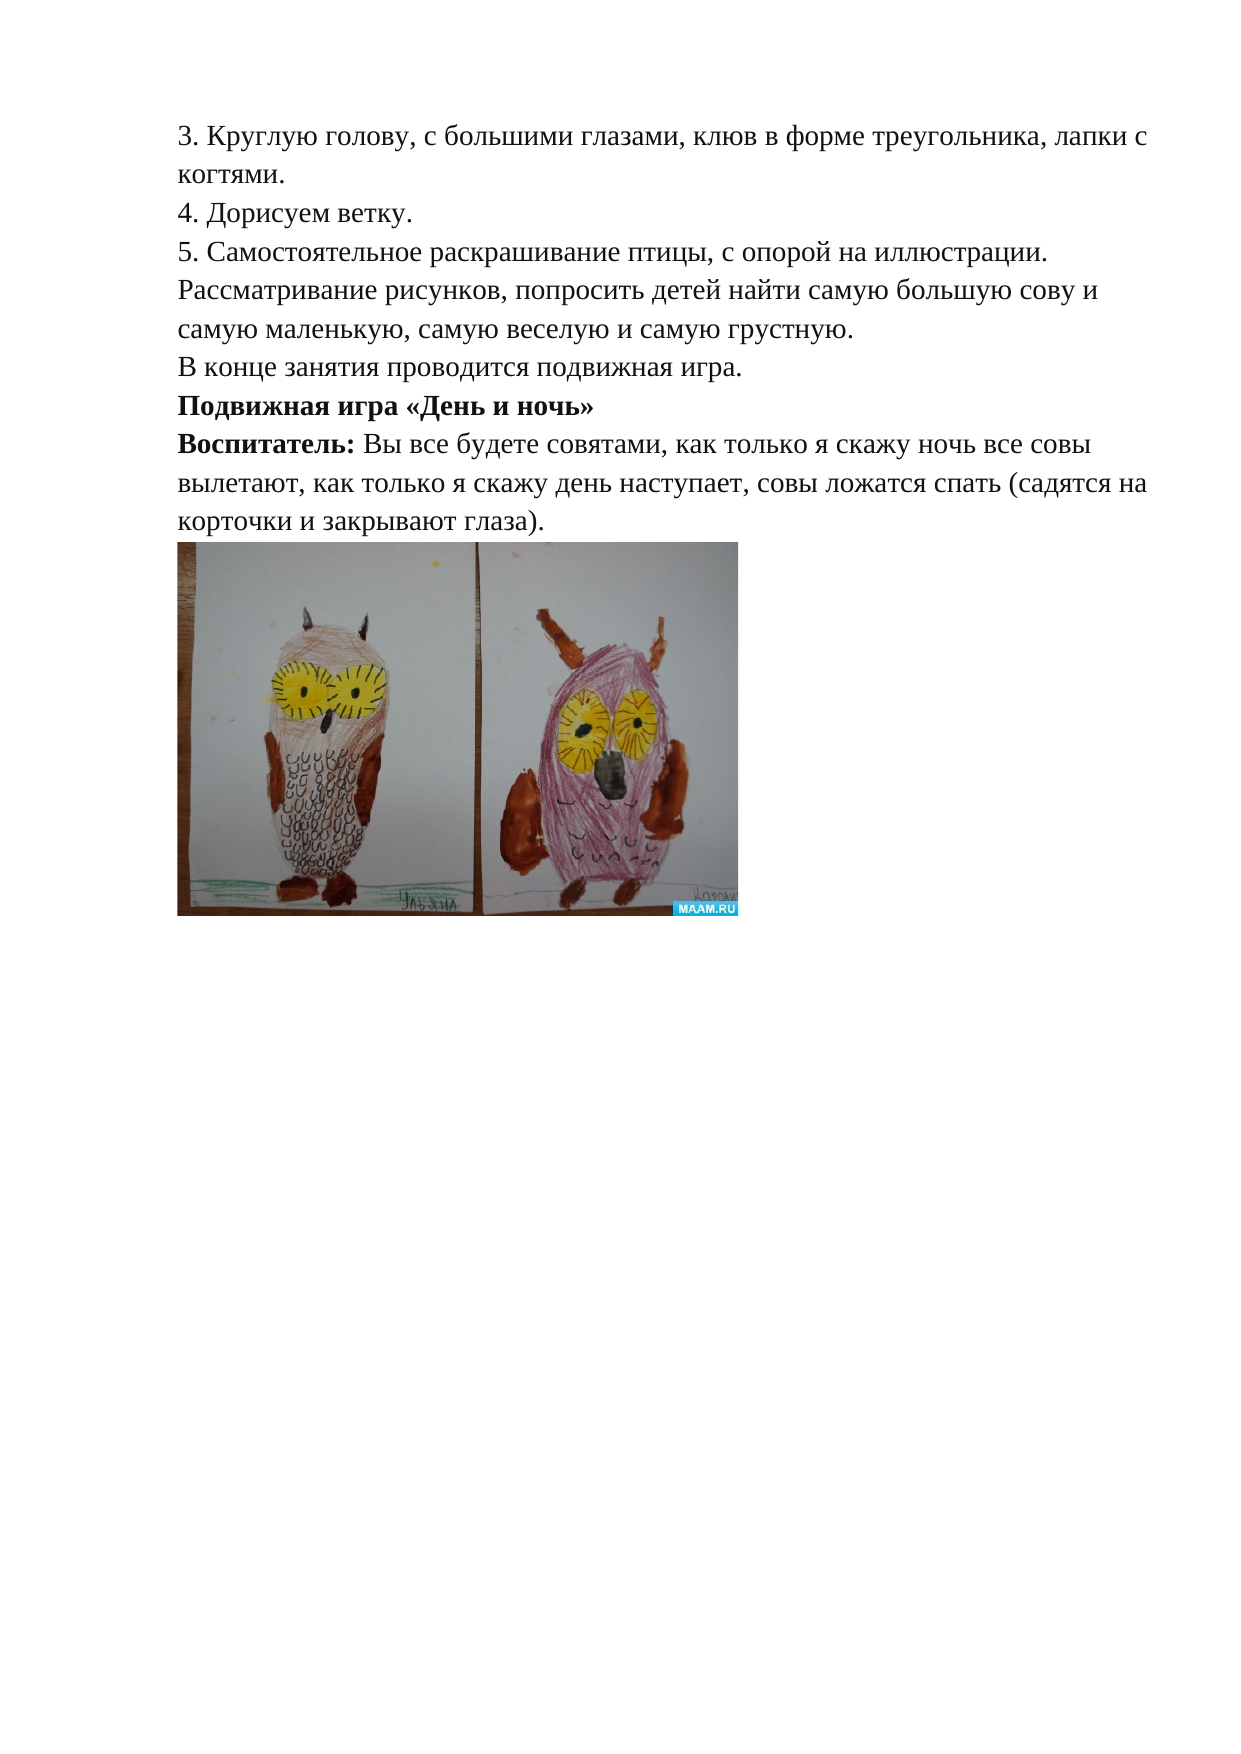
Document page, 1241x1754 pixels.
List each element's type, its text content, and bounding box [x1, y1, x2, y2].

picture [177, 542, 739, 916]
text 5. Самостоятельное раскрашивание птицы, с опорой на иллюстрации. [177, 234, 1152, 267]
text Подвижная игра «День и ночь» [177, 388, 1152, 421]
text В конце занятия проводится подвижная игра. [177, 349, 1152, 383]
text 4. Дорисуем ветку. [177, 195, 1152, 229]
text Воспитатель: Вы все будете совятами, как только я скажу ночь все совы вылетают, как только я скажу день наступает, совы ложатся спать (садятся на корточки и закрывают глаза). [177, 426, 1152, 537]
text 3. Круглую голову, с большими глазами, клюв в форме треугольника, лапки с когтями. [177, 118, 1152, 190]
text Рассматривание рисунков, попросить детей найти самую большую сову и самую маленькую, самую веселую и самую грустную. [177, 272, 1152, 344]
